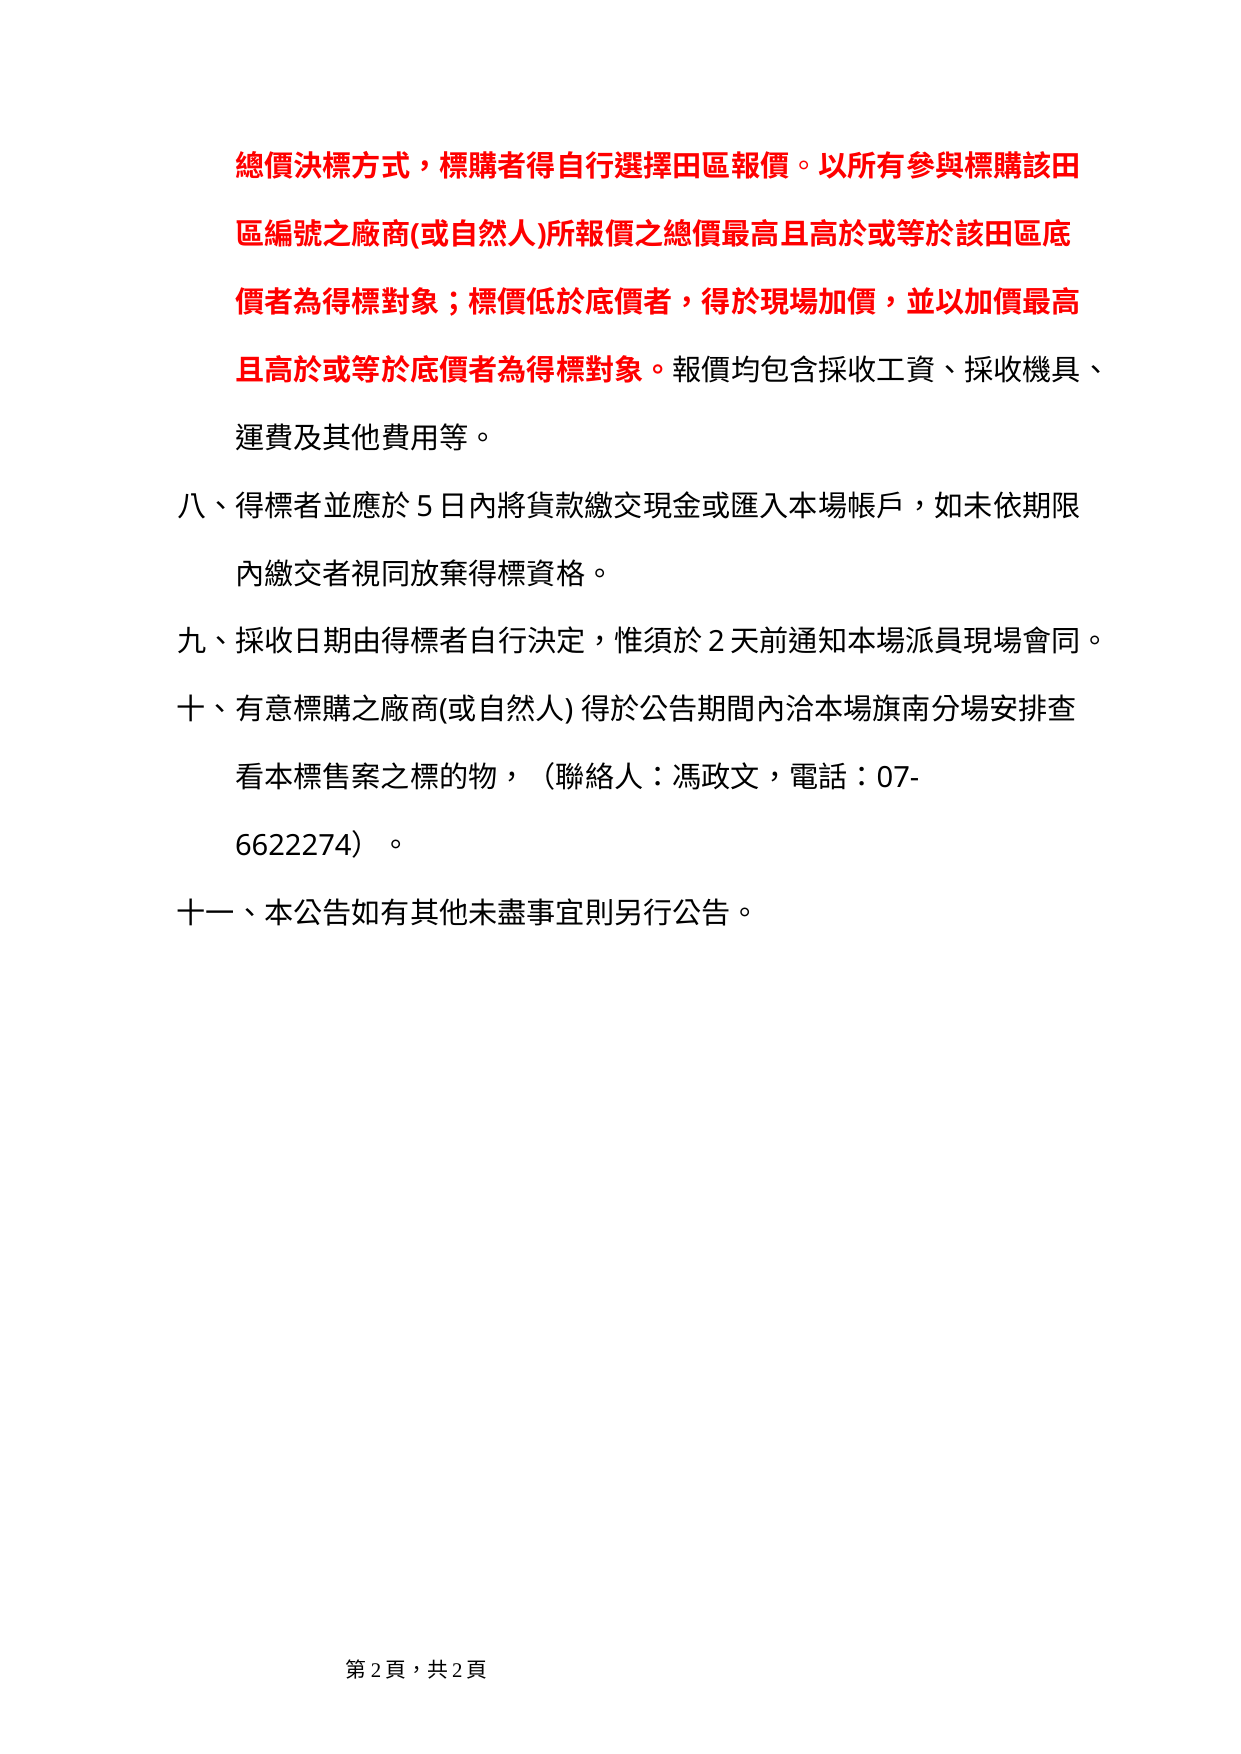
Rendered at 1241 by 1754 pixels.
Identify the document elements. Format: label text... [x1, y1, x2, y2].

text 八、得標者並應於5日內將貨款繳交現金或匯入本場帳戶，如未依期限內繳交者視同放棄得標資格。 [177, 469, 1092, 605]
text 十一、本公告如有其他未盡事宜則另行公告。 [176, 877, 1092, 945]
text 十、有意標購之廠商(或自然人) 得於公告期間內洽本場旗南分場安排查看本標售案之標的物，（聯絡人：馮政文，電話：07-6622274）。 [176, 673, 1092, 877]
text 九、採收日期由得標者自行決定，惟須於2天前通知本場派員現場會同。 [177, 605, 1092, 673]
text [177, 130, 1092, 469]
